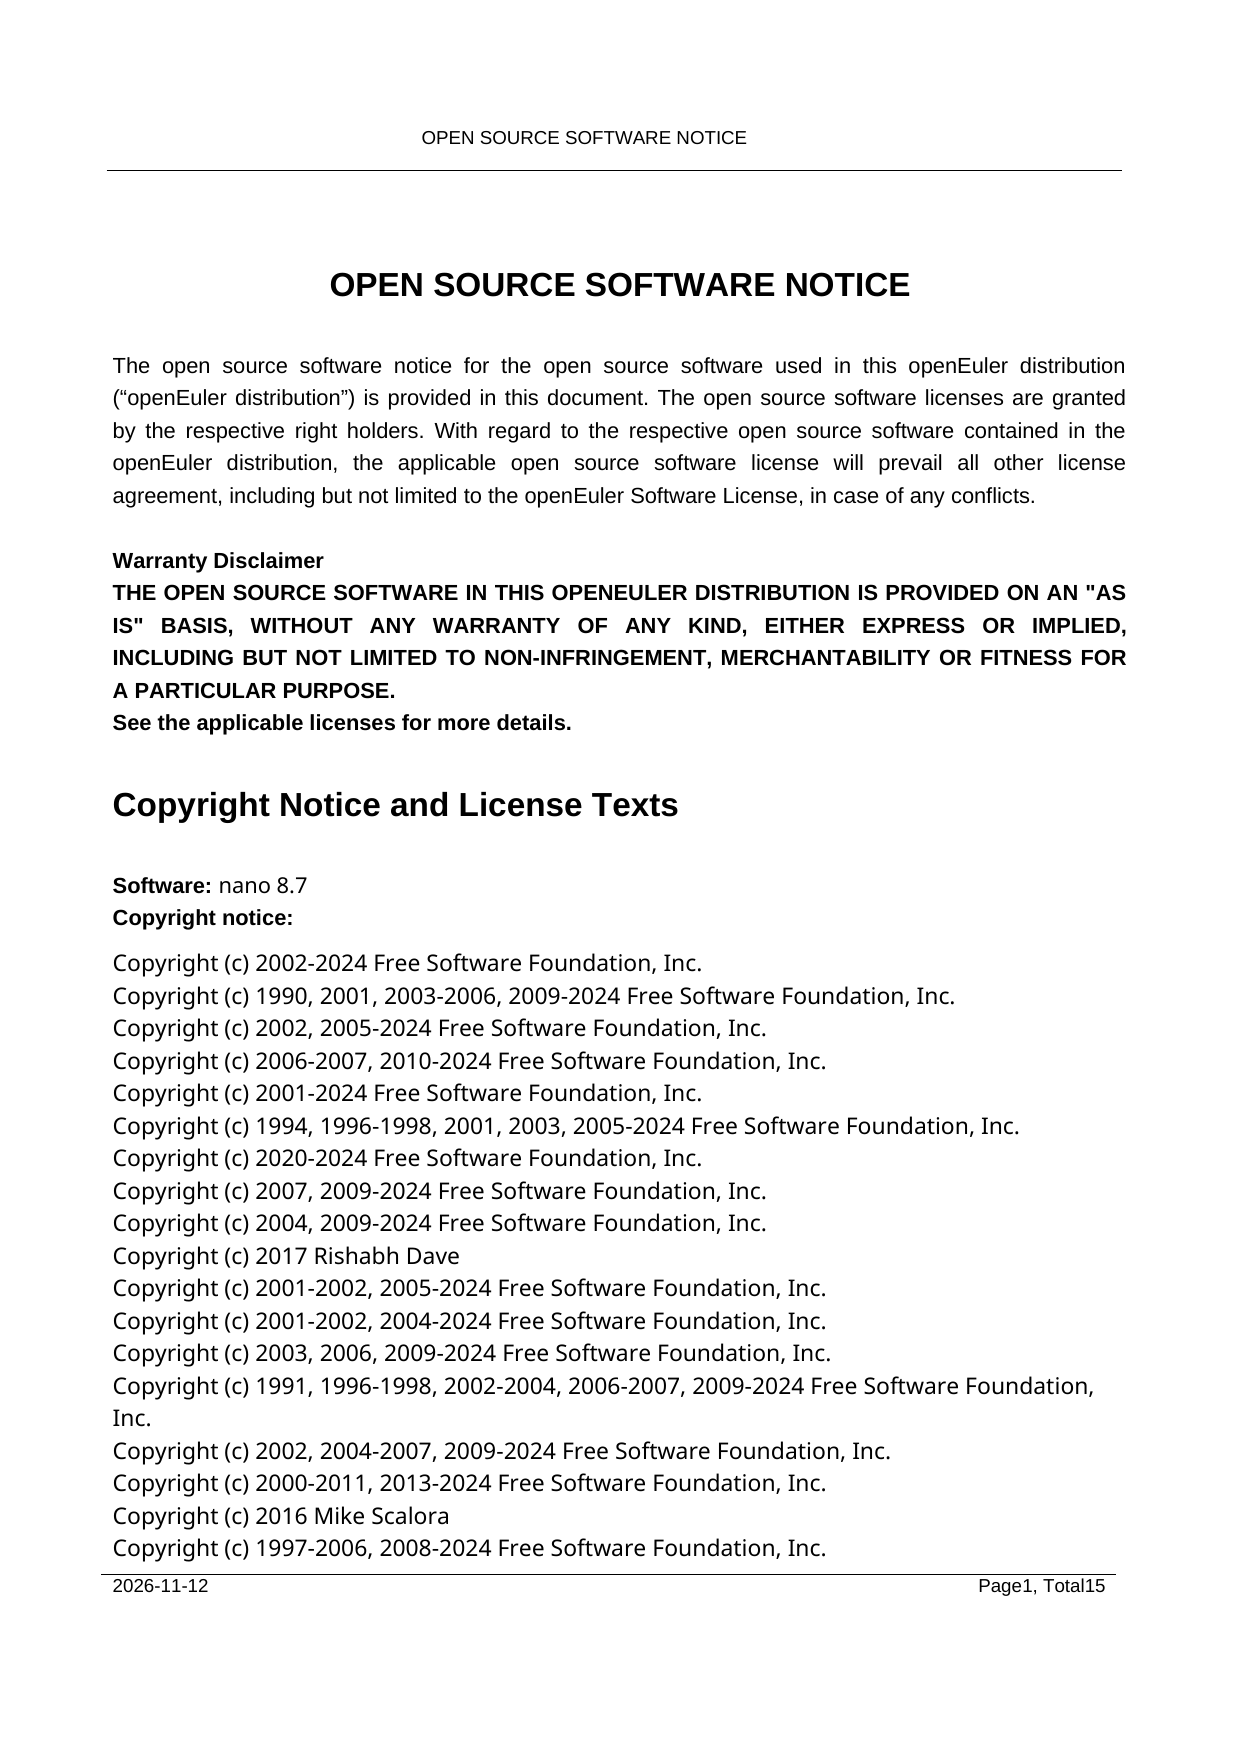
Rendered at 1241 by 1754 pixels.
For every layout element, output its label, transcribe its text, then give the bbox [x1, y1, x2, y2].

text OPEN SOURCE SOFTWARE NOTICE [112, 251, 1128, 316]
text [112, 947, 1128, 1564]
text Copyright Notice and License Texts [112, 771, 1128, 836]
text Warranty Disclaimer [112, 544, 1128, 576]
text The open source software notice for the open source software used in this openEuler distribution (“openEuler distribution”) is provided in this document. The open source software licenses are granted by the respective right holders. With regard to the respective open source software contained in the openEuler distribution, the applicable open source software license will prevail all other license agreement, including but not limited to the openEuler Software License, in case of any conflicts. [112, 349, 1128, 511]
text Copyright notice: [112, 901, 1128, 934]
text THE OPEN SOURCE SOFTWARE IN THIS OPENEULER DISTRIBUTION IS PROVIDED ON AN "AS IS" BASIS, WITHOUT ANY WARRANTY OF ANY KIND, EITHER EXPRESS OR IMPLIED, INCLUDING BUT NOT LIMITED TO NON-INFRINGEMENT, MERCHANTABILITY OR FITNESS FOR A PARTICULAR PURPOSE. See the applicable licenses for more details. [112, 576, 1128, 739]
title Software: nano 8.7 [112, 869, 1128, 901]
